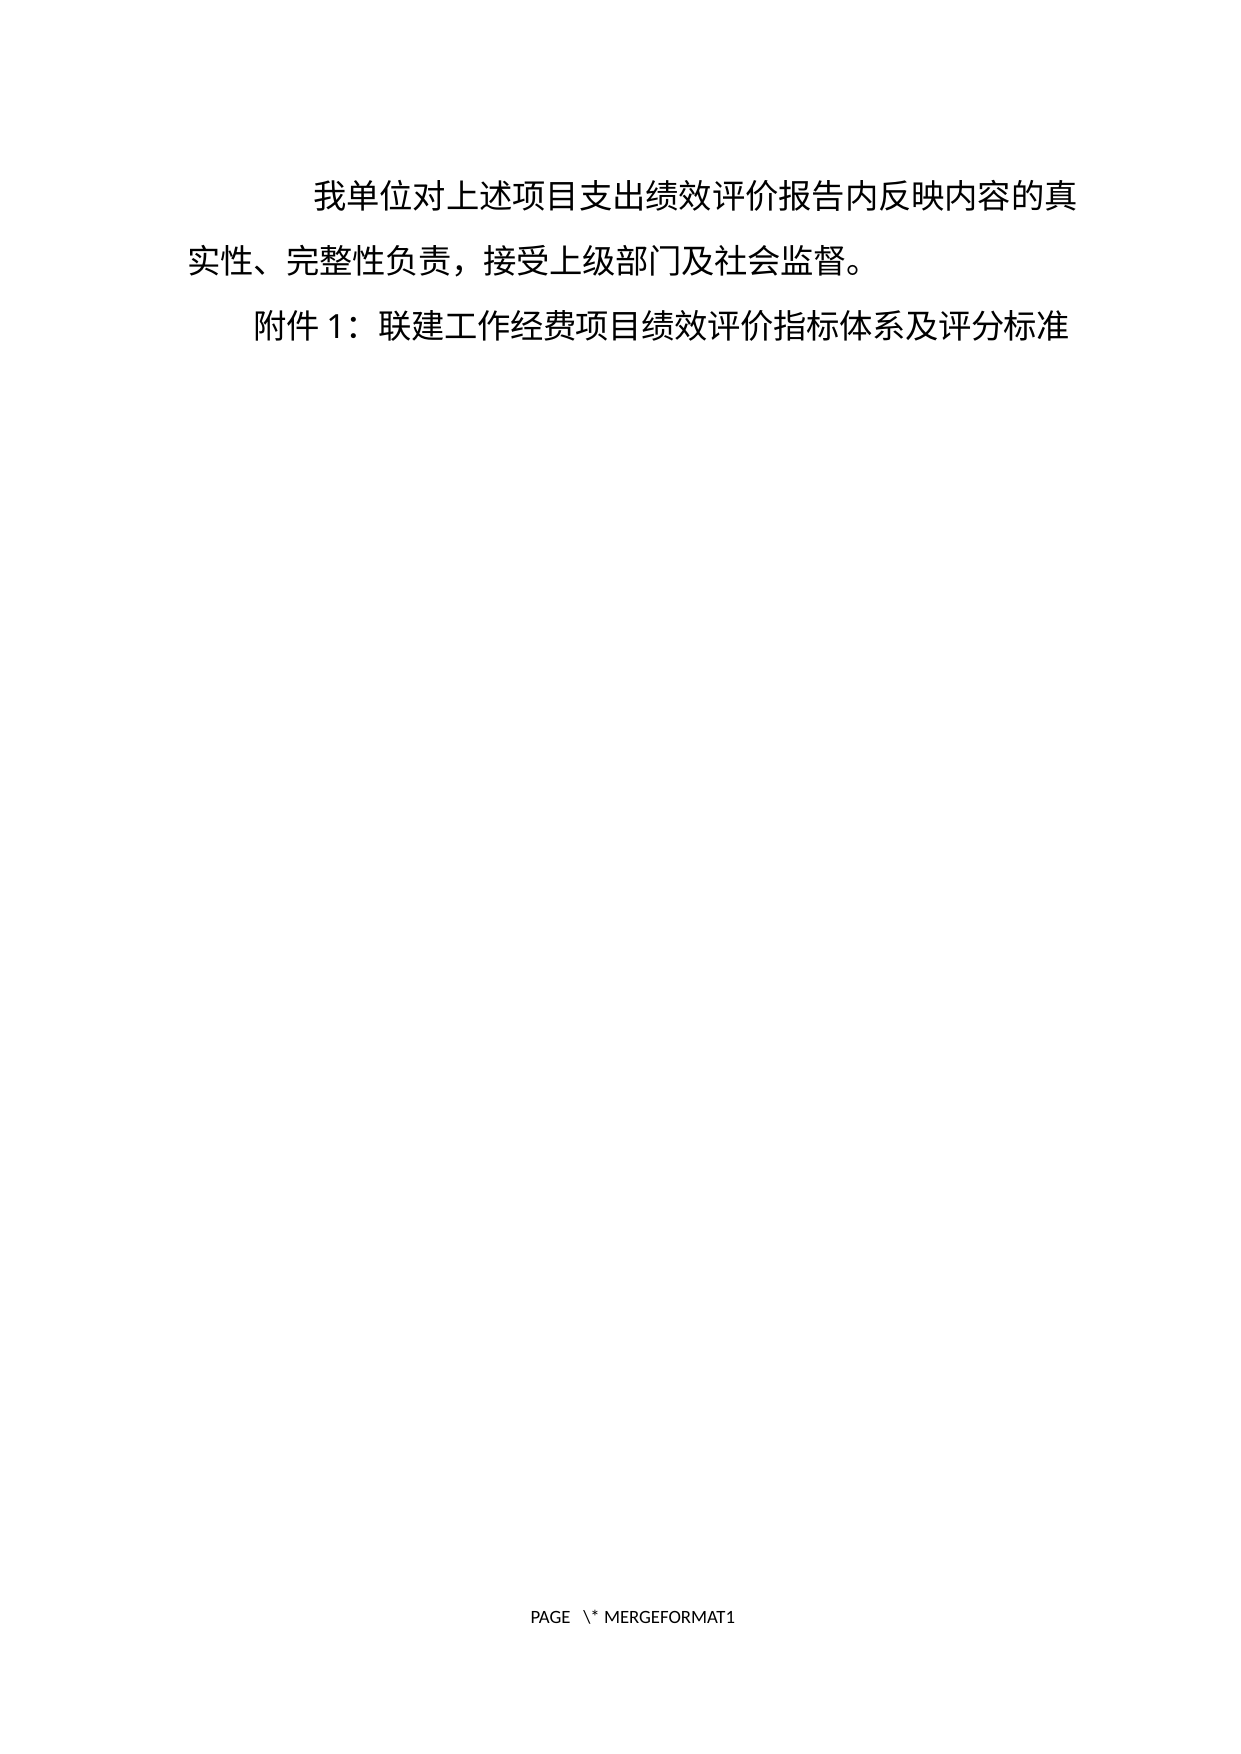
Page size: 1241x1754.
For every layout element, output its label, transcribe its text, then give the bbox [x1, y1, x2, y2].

text 我单位对上述项目支出绩效评价报告内反映内容的真实性、完整性负责，接受上级部门及社会监督。 附件1：联建工作经费项目绩效评价指标体系及评分标准 [187, 162, 1078, 357]
